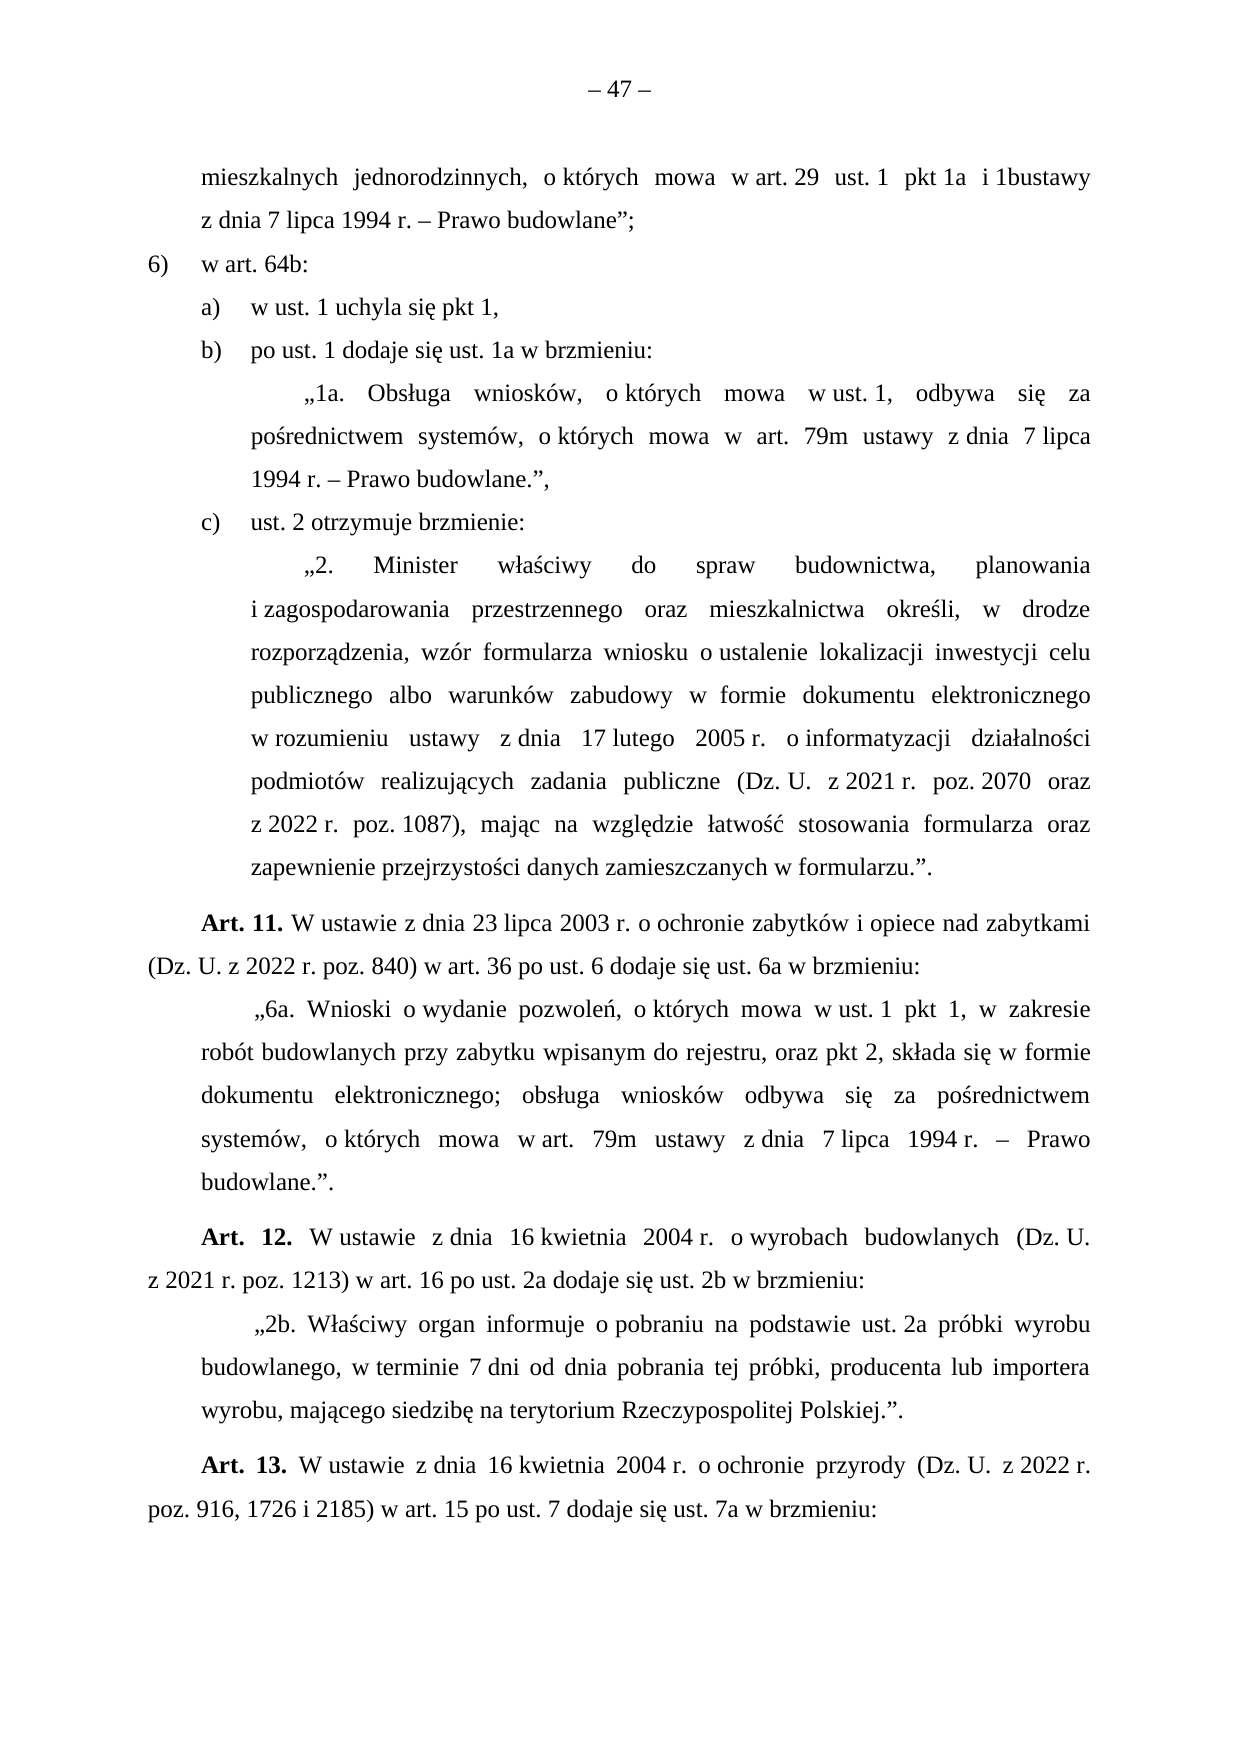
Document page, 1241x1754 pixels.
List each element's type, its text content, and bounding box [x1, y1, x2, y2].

text „6a. Wnioski o wydanie pozwoleń, o których mowa w ust. 1 pkt 1, w zakresie robót budowlanych przy zabytku wpisanym do rejestru, oraz pkt 2, składa się w formie dokumentu elektronicznego; obsługa wniosków odbywa się za pośrednictwem systemów, o których mowa w art. 79m ustawy z dnia 7 lipca 1994 r. – Prawo budowlane.”. [201, 994, 1091, 1196]
text Art. 13. W ustawie z dnia 16 kwietnia 2004 r. o ochronie przyrody (Dz. U. z 2022 r. poz. 916, 1726 i 2185) w art. 15 po ust. 7 dodaje się ust. 7a w brzmieniu: [148, 1451, 1091, 1522]
text Art. 11. W ustawie z dnia 23 lipca 2003 r. o ochronie zabytków i opiece nad zabytkami (Dz. U. z 2022 r. poz. 840) w art. 36 po ust. 6 dodaje się ust. 6a w brzmieniu: [148, 908, 1091, 980]
text b) po ust. 1 dodaje się ust. 1a w brzmieniu: [201, 335, 1091, 364]
text „1a. Obsługa wniosków, o których mowa w ust. 1, odbywa się za pośrednictwem systemów, o których mowa w art. 79m ustawy z dnia 7 lipca 1994 r. – Prawo budowlane.”, [251, 378, 1091, 493]
text c) ust. 2 otrzymuje brzmienie: [201, 507, 1091, 536]
text „2b. Właściwy organ informuje o pobraniu na podstawie ust. 2a próbki wyrobu budowlanego, w terminie 7 dni od dnia pobrania tej próbki, producenta lub importera wyrobu, mającego siedzibę na terytorium Rzeczypospolitej Polskiej.”. [201, 1309, 1091, 1424]
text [148, 162, 1091, 234]
text a) w ust. 1 uchyla się pkt 1, [201, 292, 1091, 321]
text „2. Minister właściwy do spraw budownictwa, planowania i zagospodarowania przestrzennego oraz mieszkalnictwa określi, w drodze rozporządzenia, wzór formularza wniosku o ustalenie lokalizacji inwestycji celu publicznego albo warunków zabudowy w formie dokumentu elektronicznego w rozumieniu ustawy z dnia 17 lutego 2005 r. o informatyzacji działalności podmiotów realizujących zadania publiczne (Dz. U. z 2021 r. poz. 2070 oraz z 2022 r. poz. 1087), mając na względzie łatwość stosowania formularza oraz zapewnienie przejrzystości danych zamieszczanych w formularzu.”. [251, 551, 1091, 881]
text Art. 12. W ustawie z dnia 16 kwietnia 2004 r. o wyrobach budowlanych (Dz. U. z 2021 r. poz. 1213) w art. 16 po ust. 2a dodaje się ust. 2b w brzmieniu: [148, 1222, 1091, 1294]
text 6) w art. 64b: [148, 249, 1091, 277]
